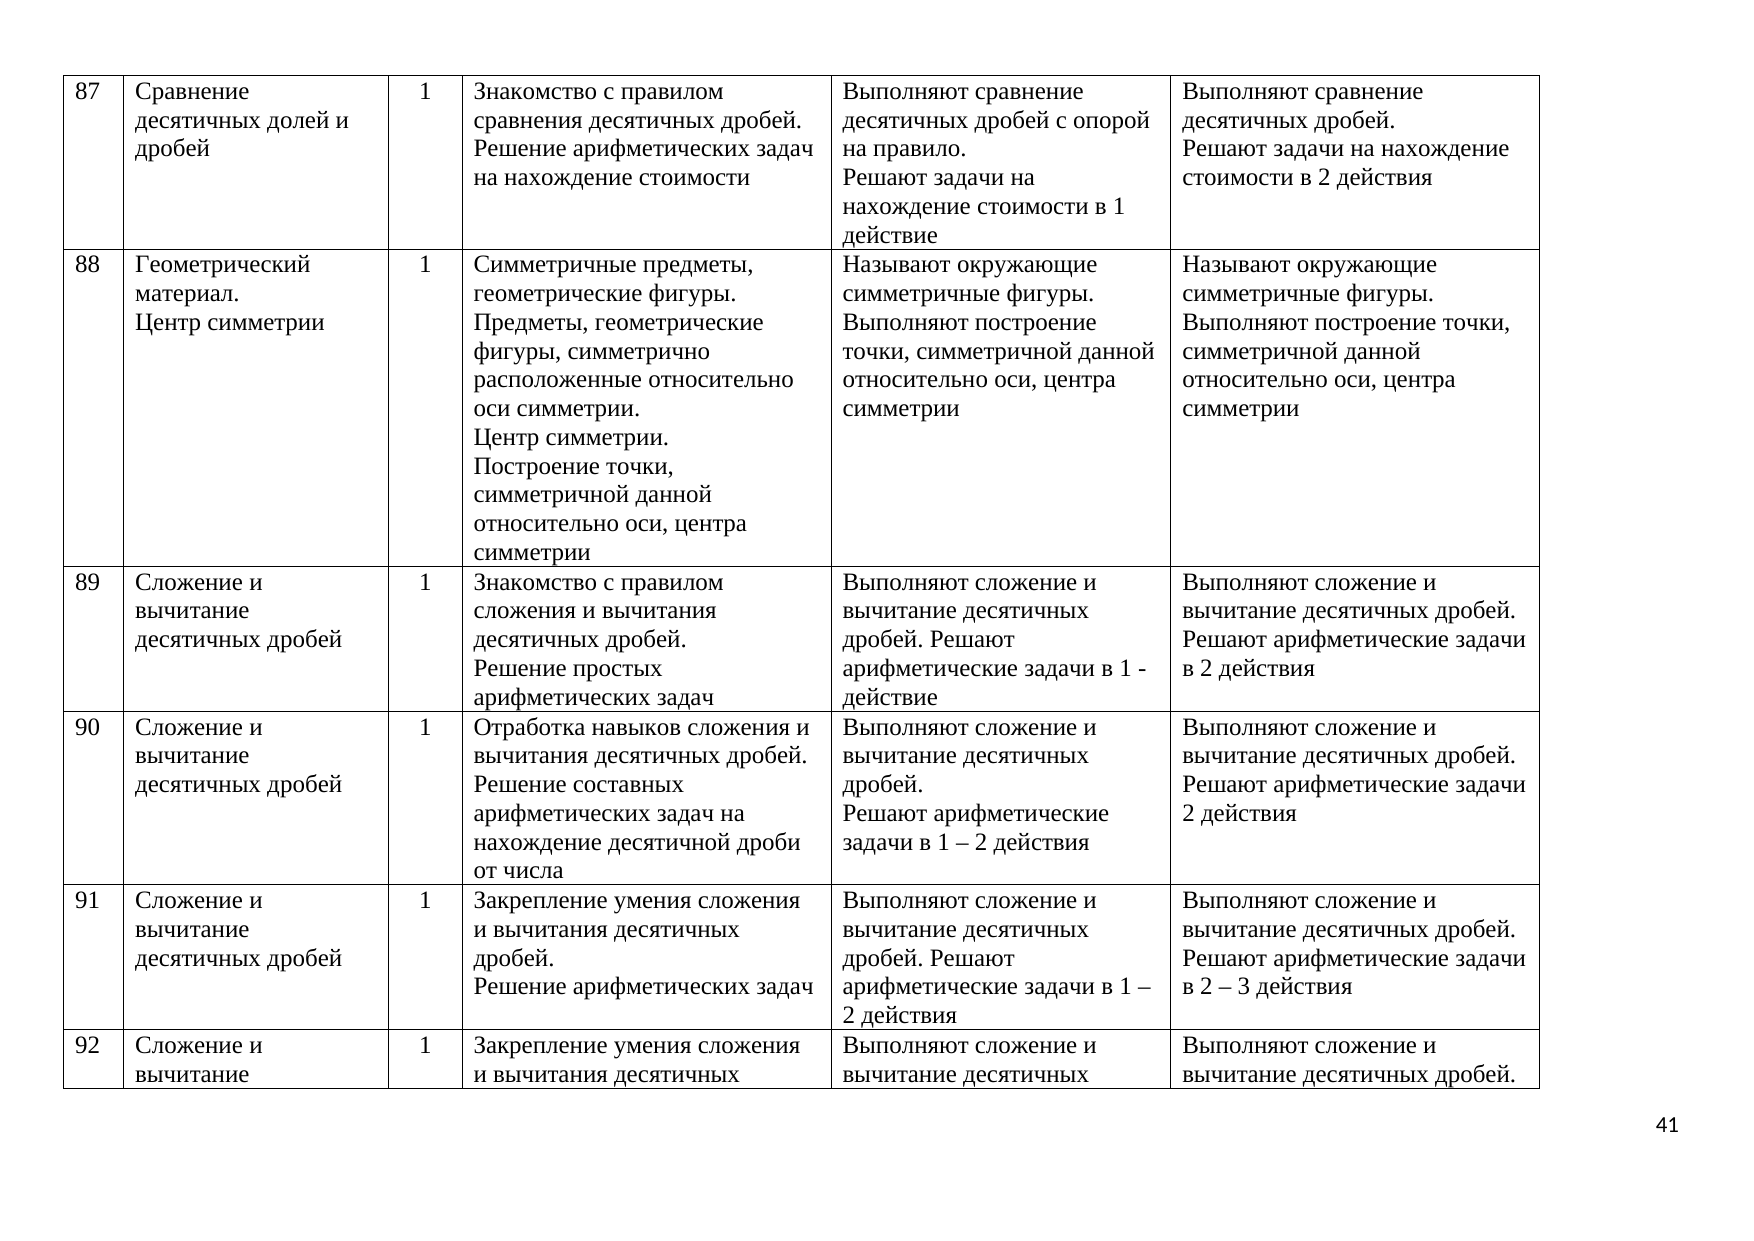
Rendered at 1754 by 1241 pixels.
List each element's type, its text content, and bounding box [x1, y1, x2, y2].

table_cell Называют окружающие симметричные фигуры. Выполняют построение точки, симметричной данной относительно оси, центра симметрии [832, 250, 1170, 566]
table_cell 89 [64, 567, 123, 711]
table_cell Симметричные предметы, геометрические фигуры. Предметы, геометрические фигуры, симметрично расположенные относительно оси симметрии. Центр симметрии. Построение точки, симметричной данной относительно оси, центра симметрии [463, 250, 831, 566]
table_cell Сложение и вычитание десятичных дробей [124, 712, 388, 884]
table_cell Знакомство с правилом сравнения десятичных дробей. Решение арифметических задач на нахождение стоимости [463, 76, 831, 248]
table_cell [832, 1030, 1170, 1087]
table_cell Знакомство с правилом сложения и вычитания десятичных дробей. Решение простых арифметических задач [463, 567, 831, 711]
table_cell Сравнение десятичных долей и дробей [124, 76, 388, 248]
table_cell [124, 1030, 388, 1087]
table_cell Выполняют сложение и вычитание десятичных дробей. Решают арифметические задачи в 2 – 3 действия [1171, 885, 1539, 1029]
table_cell 1 [389, 567, 462, 711]
table_cell Выполняют сложение и вычитание десятичных дробей. Решают арифметические задачи 2 действия [1171, 712, 1539, 884]
table_cell Выполняют сложение и вычитание десятичных дробей. Решают арифметические задачи в 2 действия [1171, 567, 1539, 711]
table_cell 1 [389, 712, 462, 884]
table_cell Выполняют сравнение десятичных дробей с опорой на правило. Решают задачи на нахождение стоимости в 1 действие [832, 76, 1170, 248]
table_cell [1171, 1030, 1539, 1087]
table_cell Выполняют сложение и вычитание десятичных дробей. Решают арифметические задачи в 1 – 2 действия [832, 712, 1170, 884]
table_cell Геометрический материал. Центр симметрии [124, 250, 388, 566]
table_cell Отработка навыков сложения и вычитания десятичных дробей. Решение составных арифметических задач на нахождение десятичной дроби от числа [463, 712, 831, 884]
table_cell 90 [64, 712, 123, 884]
table_cell 1 [389, 250, 462, 566]
table_cell 92 [64, 1030, 123, 1087]
table_cell 88 [64, 250, 123, 566]
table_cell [463, 1030, 831, 1087]
table_cell Сложение и вычитание десятичных дробей [124, 567, 388, 711]
table_cell Выполняют сравнение десятичных дробей. Решают задачи на нахождение стоимости в 2 действия [1171, 76, 1539, 248]
table_cell 1 [389, 76, 462, 248]
table_cell Выполняют сложение и вычитание десятичных дробей. Решают арифметические задачи в 1 - действие [832, 567, 1170, 711]
table_cell 87 [64, 76, 123, 248]
table_cell Сложение и вычитание десятичных дробей [124, 885, 388, 1029]
table_cell Выполняют сложение и вычитание десятичных дробей. Решают арифметические задачи в 1 – 2 действия [832, 885, 1170, 1029]
table_cell 91 [64, 885, 123, 1029]
table_cell 1 [389, 1030, 462, 1087]
table_cell Называют окружающие симметричные фигуры. Выполняют построение точки, симметричной данной относительно оси, центра симметрии [1171, 250, 1539, 566]
table_cell 1 [389, 885, 462, 1029]
table_cell Закрепление умения сложения и вычитания десятичных дробей. Решение арифметических задач [463, 885, 831, 1029]
